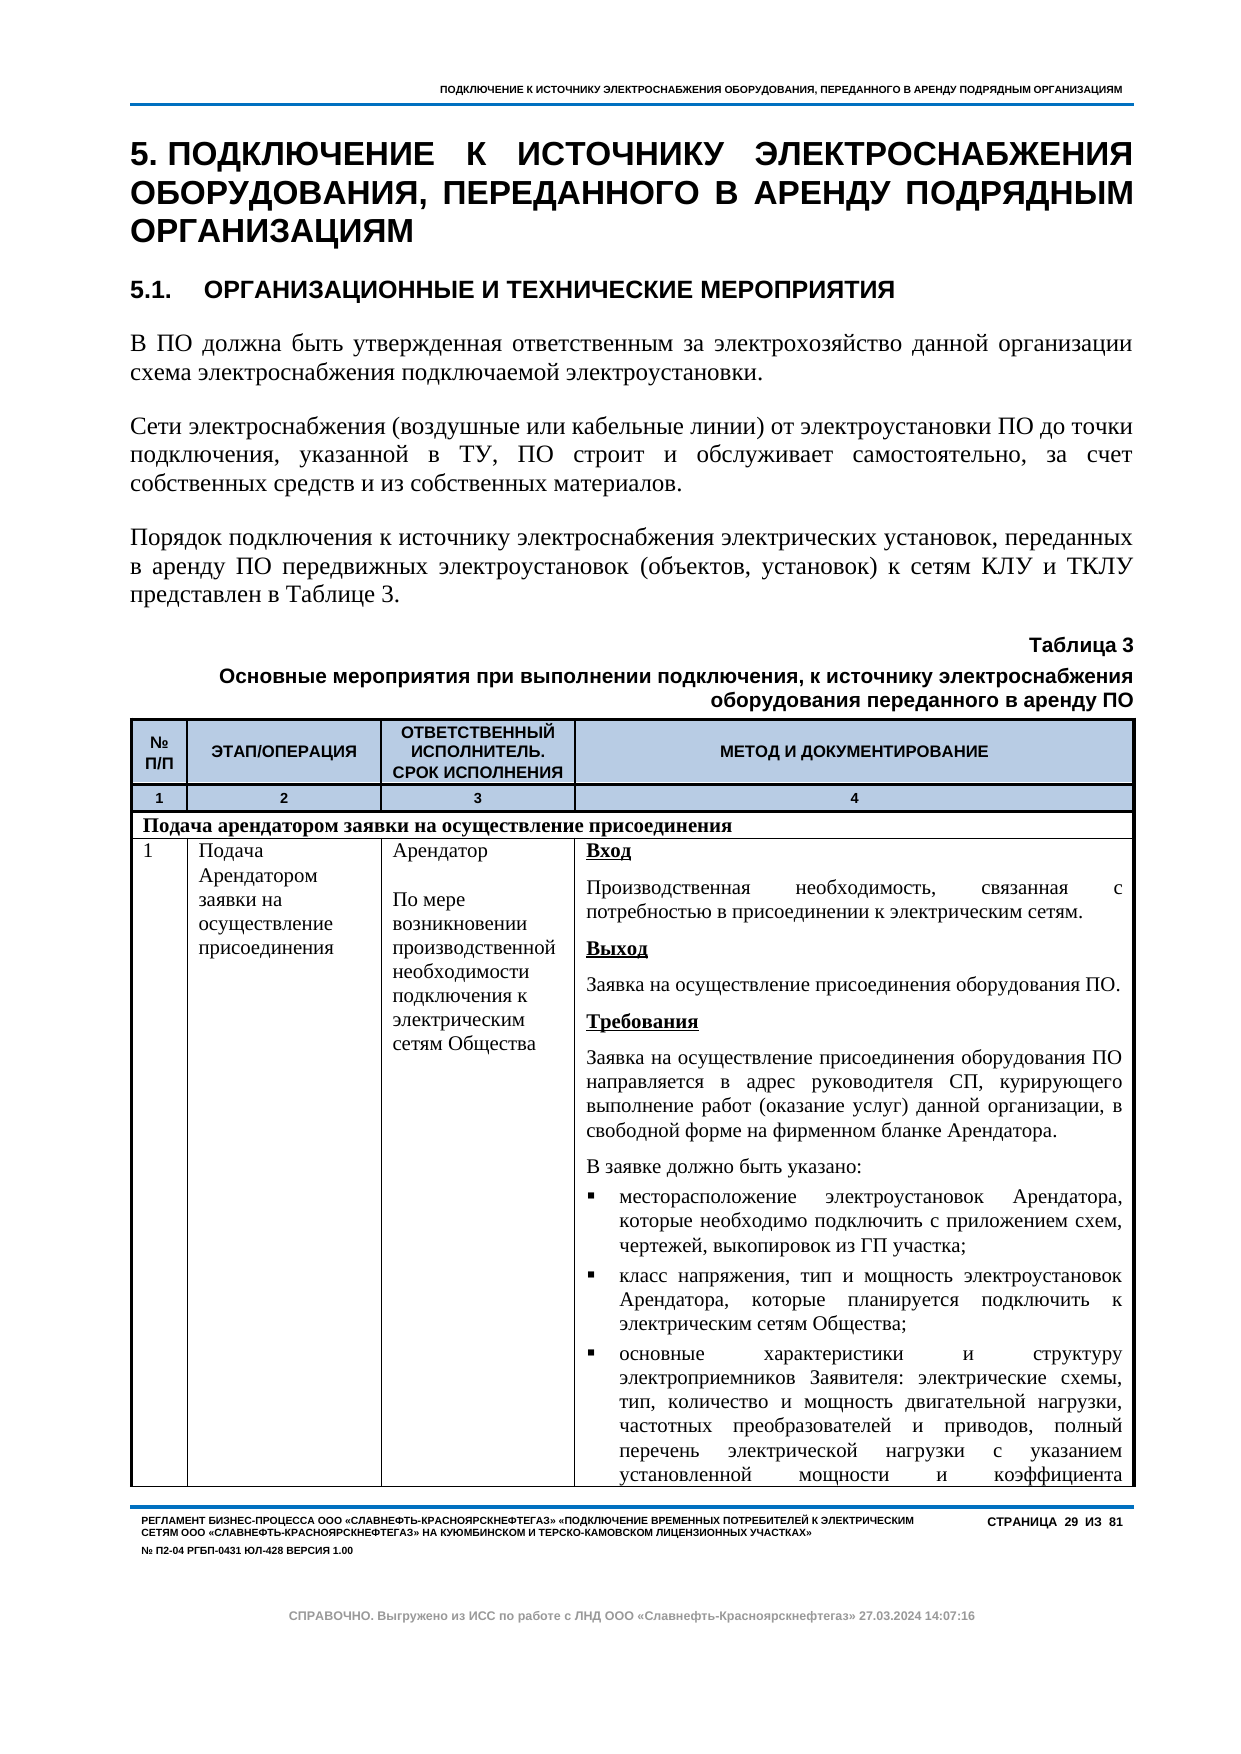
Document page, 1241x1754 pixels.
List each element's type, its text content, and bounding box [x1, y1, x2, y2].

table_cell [382, 839, 574, 1486]
subtitle ПОДКЛЮЧЕНИЕ К ИСТОЧНИКУ ЭЛЕКТРОСНАБЖЕНИЯ оборудования, переданного в аренду пОДРЯДНЫМ ОРГАНИЗАЦИЯМ [130, 134, 1134, 249]
text Таблица 3 [130, 633, 1134, 657]
table_header метод и документирование [576, 721, 1132, 782]
table_header № п/п [133, 721, 186, 782]
table_header Этап/Операция [188, 721, 380, 782]
table_cell 1 [133, 786, 186, 810]
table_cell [188, 839, 381, 1486]
table_cell 2 [188, 786, 380, 810]
table_cell 3 [382, 786, 574, 810]
subtitle ОРГАНИЗАЦИОННЫЕ И ТЕХНИЧЕСКИЕ МЕРОПРИЯТИЯ [130, 274, 1134, 303]
text Сети электроснабжения (воздушные или кабельные линии) от электроустановки ПО до точки подключения, указанной в ТУ, ПО строит и обслуживает самостоятельно, за счет собственных средств и из собственных материалов. [130, 411, 1134, 497]
text Порядок подключения к источнику электроснабжения электрических установок, переданных в аренду ПО передвижных электроустановок (объектов, установок) к сетям КЛУ и ТКЛУ представлен в Таблице 3. [130, 522, 1134, 608]
table_cell 4 [576, 786, 1132, 810]
text В ПО должна быть утвержденная ответственным за электрохозяйство данной организации схема электроснабжения подключаемой электроустановки. [130, 328, 1134, 386]
table_cell Подача арендатором заявки на осуществление присоединения [133, 813, 1132, 837]
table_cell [575, 839, 1132, 1486]
table_cell 1 [133, 839, 187, 1486]
table_header ОТВЕТСТВЕННЫЙ Исполнитель. срок исполнения [382, 721, 574, 782]
text Основные мероприятия при выполнении подключения, к источнику электроснабжения оборудования переданного в аренду ПО [130, 663, 1134, 711]
